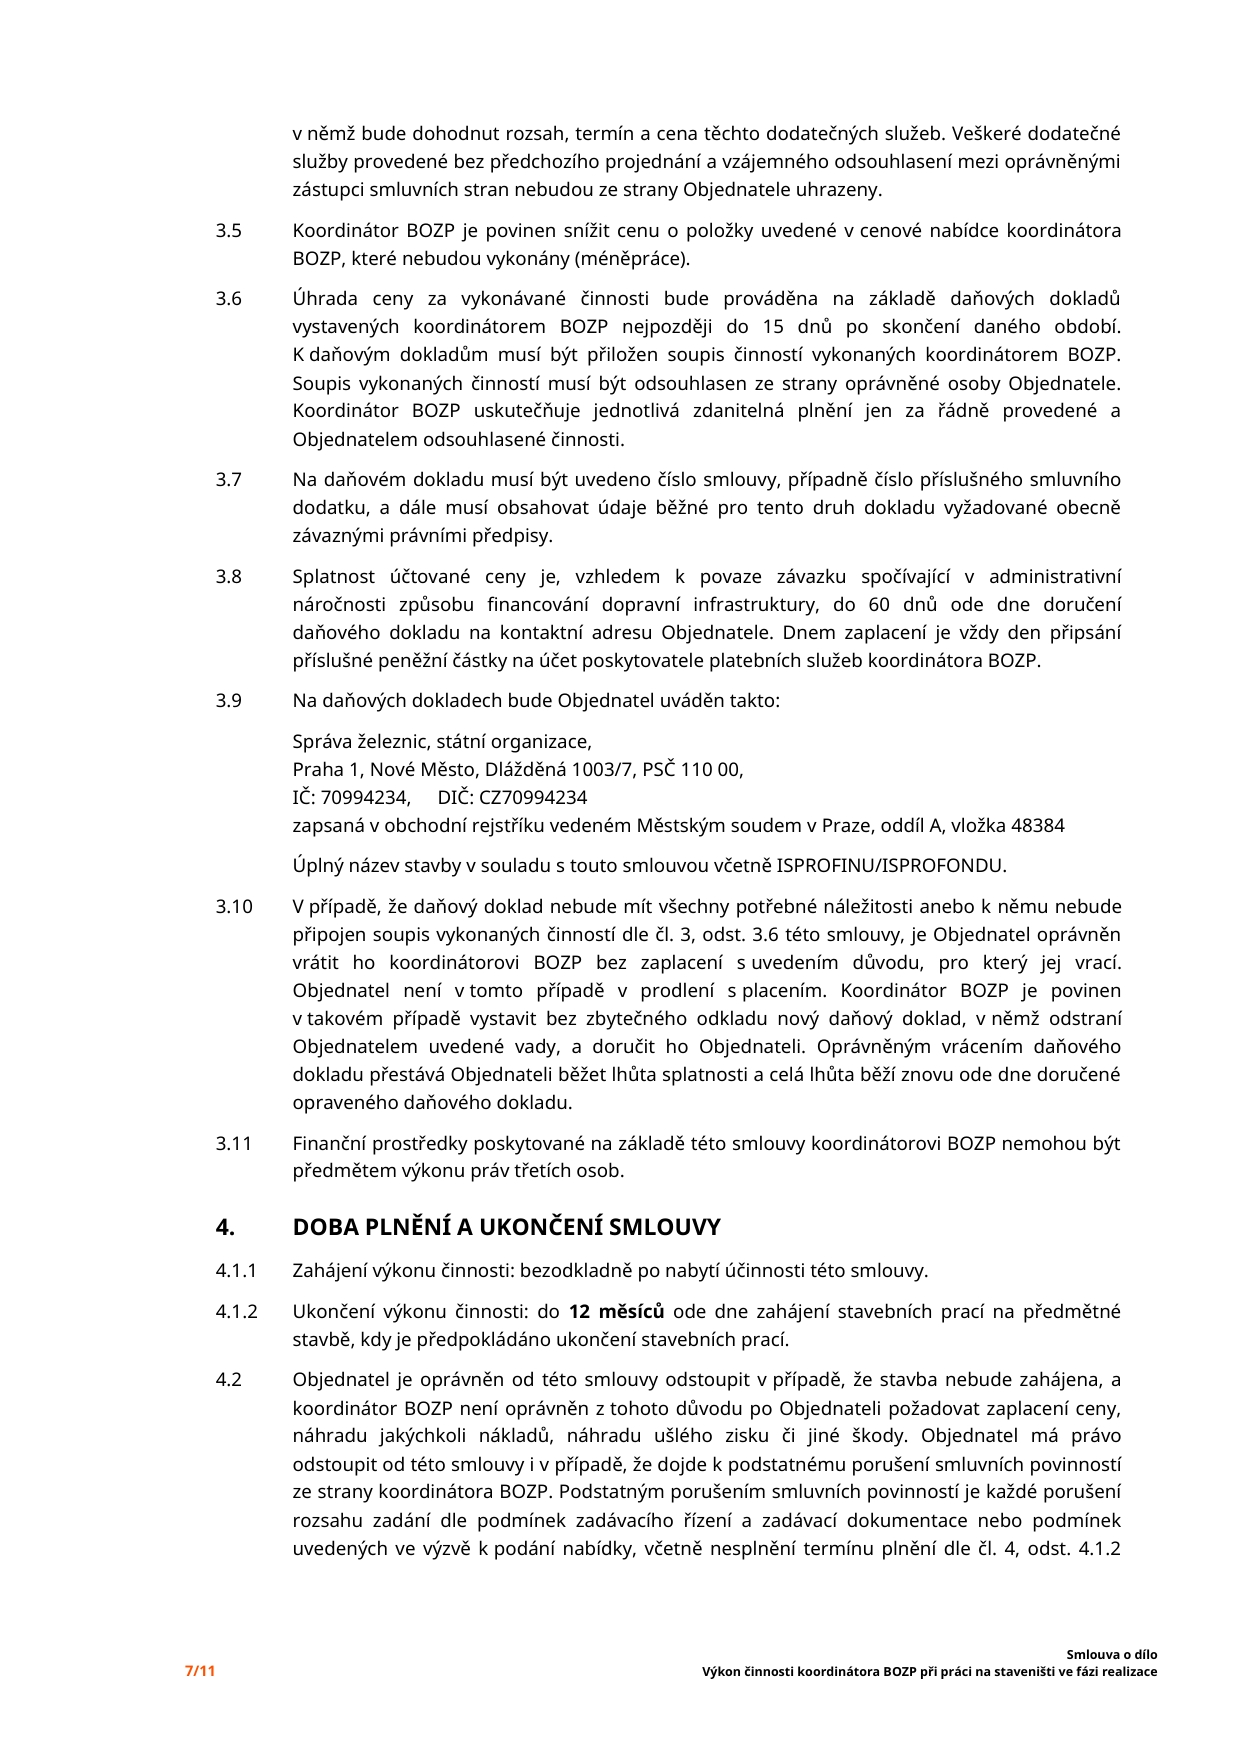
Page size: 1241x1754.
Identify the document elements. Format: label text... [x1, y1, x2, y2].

text Praha 1, Nové Město, Dlážděná 1003/7, PSČ 110 00, [275, 756, 1122, 782]
text Na daňových dokladech bude Objednatel uváděn takto: [216, 687, 1122, 713]
text IČ: 70994234, DIČ: CZ70994234 [275, 784, 1122, 809]
text Správa železnic, státní organizace, [275, 728, 1122, 753]
text Na daňovém dokladu musí být uvedeno číslo smlouvy, případně číslo příslušného smluvního dodatku, a dále musí obsahovat údaje běžné pro tento druh dokladu vyžadované obecně závaznými právními předpisy. [216, 466, 1122, 548]
text Úhrada ceny za vykonávané činnosti bude prováděna na základě daňových dokladů vystavených koordinátorem BOZP nejpozději do 15 dnů po skončení daného období. K daňovým dokladům musí být přiložen soupis činností vykonaných koordinátorem BOZP. Soupis vykonaných činností musí být odsouhlasen ze strany oprávněné osoby Objednatele. Koordinátor BOZP uskutečňuje jednotlivá zdanitelná plnění jen za řádně provedené a Objednatelem odsouhlasené činnosti. [216, 286, 1122, 451]
text V případě, že daňový doklad nebude mít všechny potřebné náležitosti anebo k němu nebude připojen soupis vykonaných činností dle čl. 3, odst. 3.6 této smlouvy, je Objednatel oprávněn vrátit ho koordinátorovi BOZP bez zaplacení s uvedením důvodu, pro který jej vrací. Objednatel není v tomto případě v prodlení s placením. Koordinátor BOZP je povinen v takovém případě vystavit bez zbytečného odkladu nový daňový doklad, v němž odstraní Objednatelem uvedené vady, a doručit ho Objednateli. Oprávněným vrácením daňového dokladu přestává Objednateli běžet lhůta splatnosti a celá lhůta běží znovu ode dne doručené opraveného daňového dokladu. [216, 893, 1122, 1115]
text DOBA PLNĚNÍ A UKONČENÍ SMLOUVY [216, 1211, 1122, 1242]
text Koordinátor BOZP je povinen snížit cenu o položky uvedené v cenové nabídce koordinátora BOZP, které nebudou vykonány (méněpráce). [216, 217, 1122, 271]
text Úplný název stavby v souladu s touto smlouvou včetně ISPROFINU/ISPROFONDU. [275, 853, 1122, 878]
text zapsaná v obchodní rejstříku vedeném Městským soudem v Praze, oddíl A, vložka 48384 [289, 812, 1122, 838]
text Ukončení výkonu činnosti: do 12 měsíců ode dne zahájení stavebních prací na předmětné stavbě, kdy je předpokládáno ukončení stavebních prací. [216, 1298, 1122, 1352]
text Splatnost účtované ceny je, vzhledem k povaze závazku spočívající v administrativní náročnosti způsobu financování dopravní infrastruktury, do 60 dnů ode dne doručení daňového dokladu na kontaktní adresu Objednatele. Dnem zaplacení je vždy den připsání příslušné peněžní částky na účet poskytovatele platebních služeb koordinátora BOZP. [216, 563, 1122, 672]
text Finanční prostředky poskytované na základě této smlouvy koordinátorovi BOZP nemohou být předmětem výkonu práv třetích osob. [216, 1130, 1122, 1183]
text Zahájení výkonu činnosti: bezodkladně po nabytí účinnosti této smlouvy. [216, 1258, 1122, 1283]
